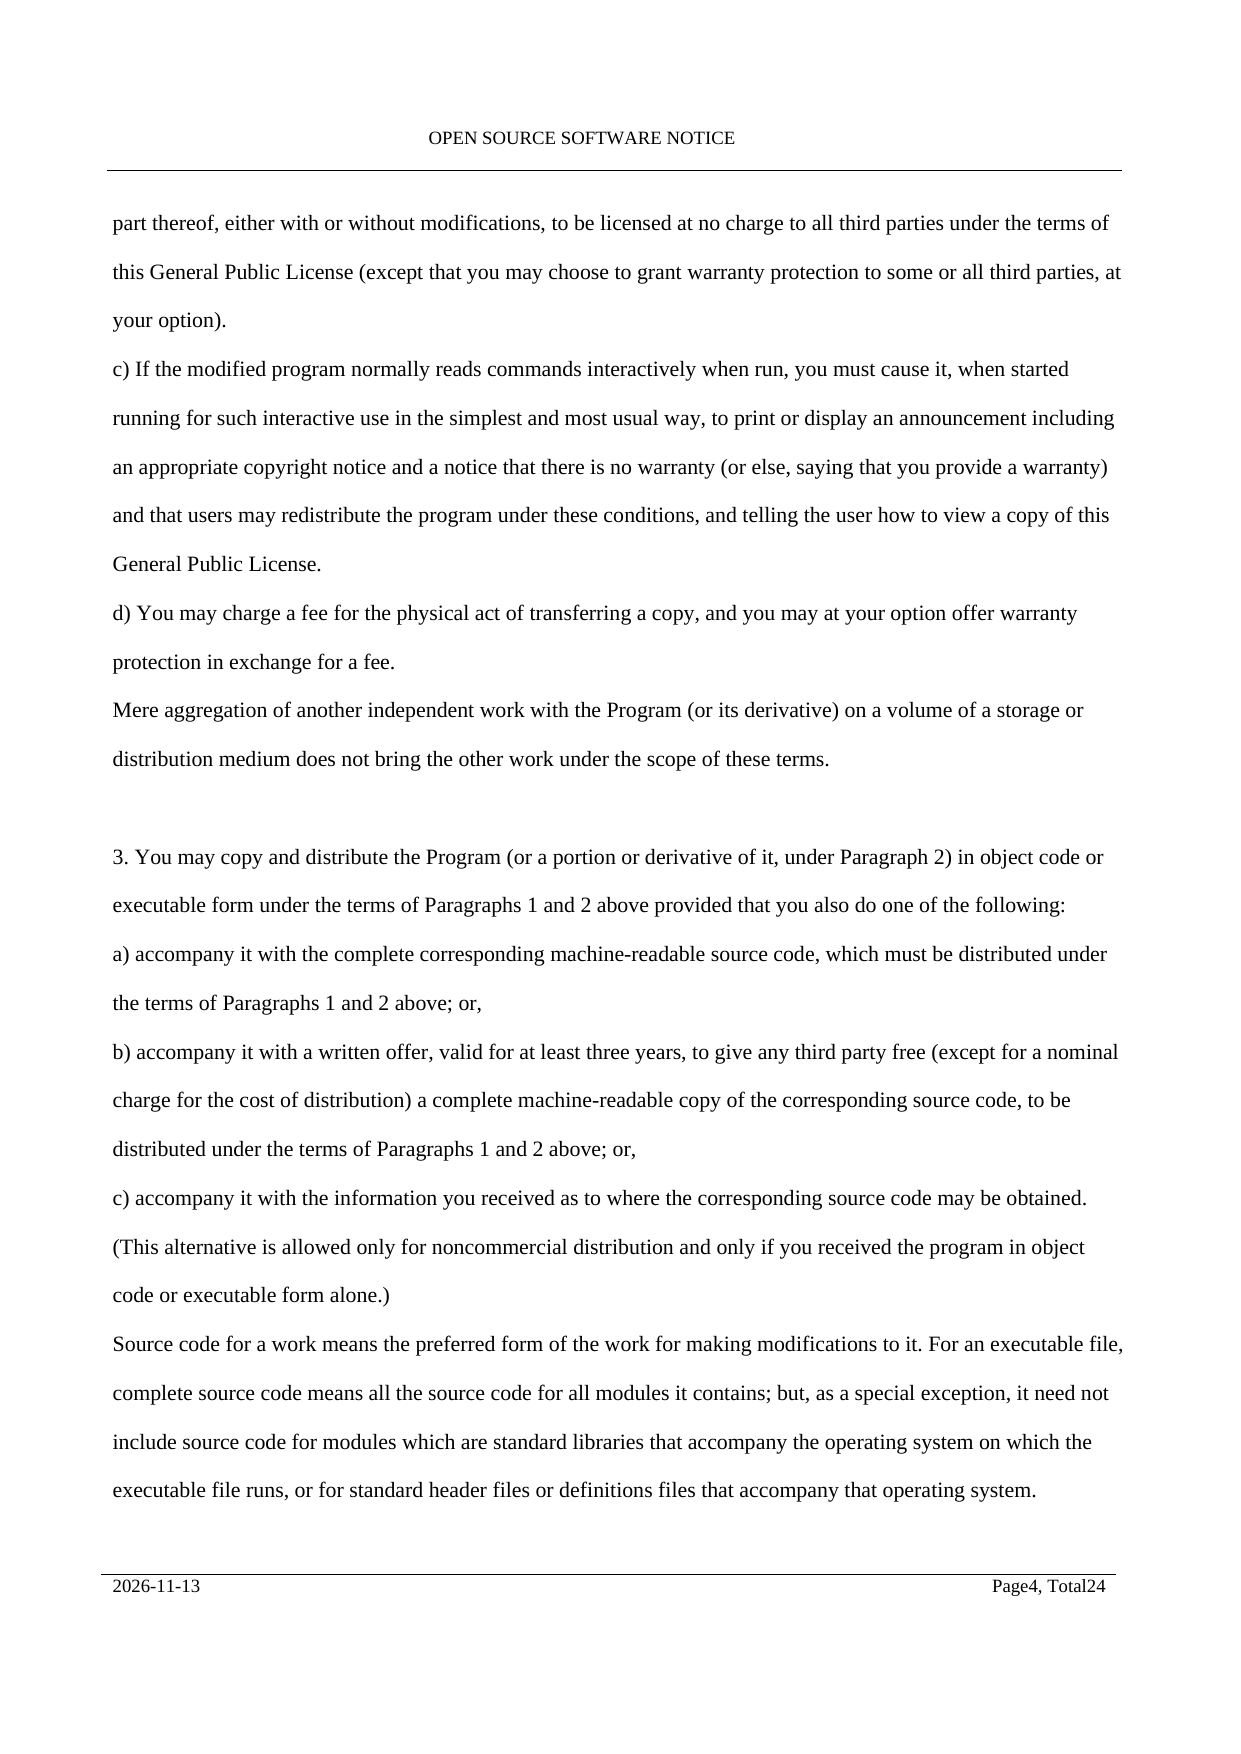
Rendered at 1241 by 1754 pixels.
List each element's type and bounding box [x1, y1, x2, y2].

text [112, 206, 1128, 1506]
